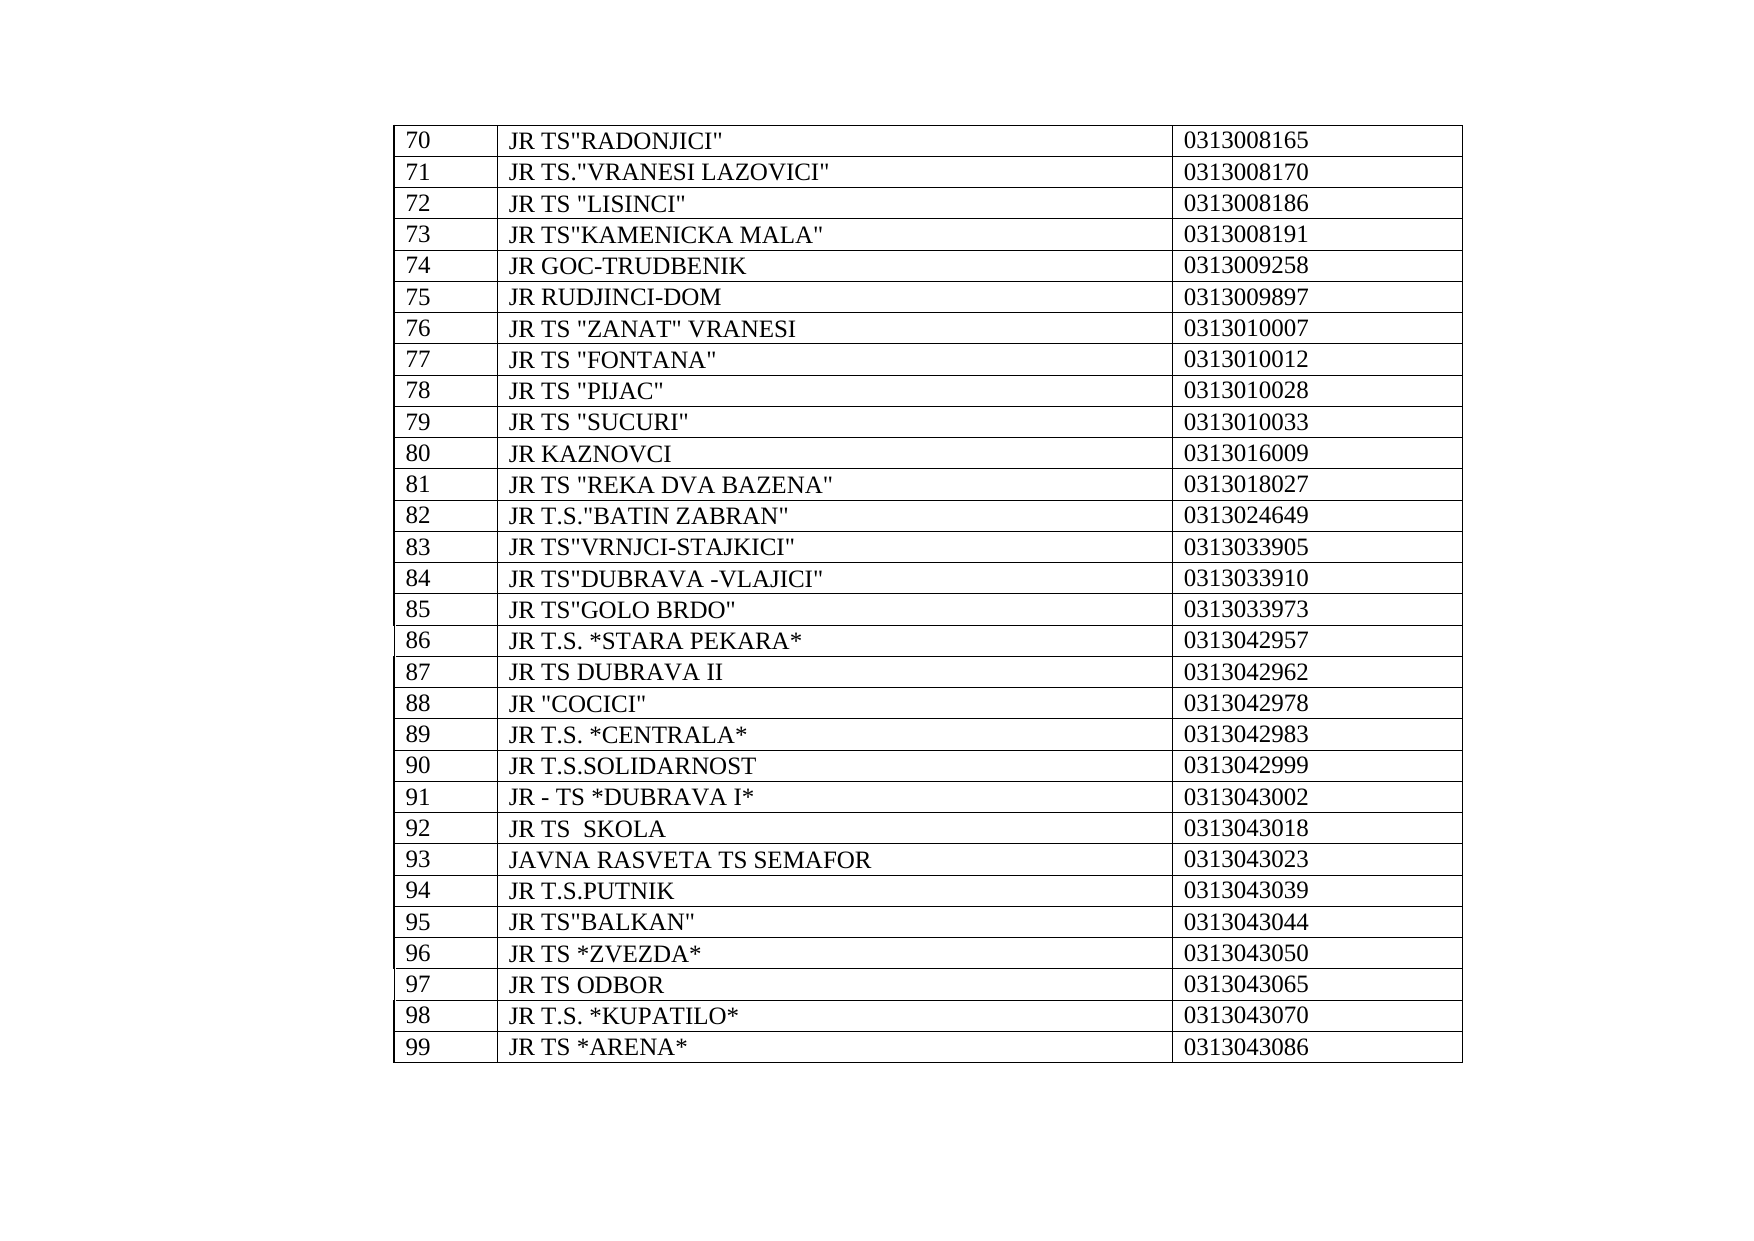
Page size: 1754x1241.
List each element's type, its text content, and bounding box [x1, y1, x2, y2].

table_cell 76 [395, 313, 497, 343]
table_cell 87 [395, 657, 497, 687]
table_cell JAVNA RASVETA TS SEMAFOR [498, 844, 1172, 874]
table_cell 0313042962 [1173, 657, 1462, 687]
table_cell 99 [395, 1032, 497, 1062]
table_cell JR TS"KAMENICKA MALA" [498, 219, 1172, 249]
table_cell 75 [395, 282, 497, 312]
table_cell 0313033905 [1173, 532, 1462, 562]
table_cell 82 [395, 501, 497, 531]
table_cell 0313043086 [1173, 1032, 1462, 1062]
table_cell 80 [395, 438, 497, 468]
table_cell JR TS"DUBRAVA -VLAJICI" [498, 563, 1172, 593]
table_cell 95 [395, 907, 497, 937]
table_cell JR T.S. *STARA PEKARA* [498, 626, 1172, 656]
table_cell JR T.S.PUTNIK [498, 876, 1172, 906]
table_cell 0313043039 [1173, 876, 1462, 906]
table_cell 0313010033 [1173, 407, 1462, 437]
table_cell JR TS DUBRAVA II [498, 657, 1172, 687]
table_cell 0313043018 [1173, 813, 1462, 843]
table_cell 0313042999 [1173, 751, 1462, 781]
table_cell JR T.S. *CENTRALA* [498, 719, 1172, 749]
table_cell JR - TS *DUBRAVA I* [498, 782, 1172, 812]
table_cell 86 [395, 626, 497, 656]
table_cell JR "COCICI" [498, 688, 1172, 718]
table_cell 92 [395, 813, 497, 843]
table_cell 0313010012 [1173, 344, 1462, 374]
table_cell 81 [395, 469, 497, 499]
table_cell 0313033973 [1173, 594, 1462, 624]
table_cell 0313043065 [1173, 969, 1462, 999]
table_cell 74 [395, 251, 497, 281]
table_cell JR T.S.SOLIDARNOST [498, 751, 1172, 781]
table_cell 0313009897 [1173, 282, 1462, 312]
table_cell 0313010028 [1173, 376, 1462, 406]
table_cell JR TS"VRNJCI-STAJKICI" [498, 532, 1172, 562]
table_cell JR TS *ARENA* [498, 1032, 1172, 1062]
table_cell 0313042957 [1173, 626, 1462, 656]
table_cell JR TS "FONTANA" [498, 344, 1172, 374]
table_cell 89 [395, 719, 497, 749]
table_cell JR TS SKOLA [498, 813, 1172, 843]
table_cell 85 [395, 594, 497, 624]
table_cell 91 [395, 782, 497, 812]
table_cell JR TS ODBOR [498, 969, 1172, 999]
table_cell 0313043002 [1173, 782, 1462, 812]
table_cell 0313043050 [1173, 938, 1462, 968]
table_cell 71 [395, 157, 497, 187]
table_cell 84 [395, 563, 497, 593]
table_cell JR TS "PIJAC" [498, 376, 1172, 406]
table_cell JR T.S. *KUPATILO* [498, 1001, 1172, 1031]
table_cell JR TS "LISINCI" [498, 188, 1172, 218]
table_cell JR TS "REKA DVA BAZENA" [498, 469, 1172, 499]
table_cell 0313043044 [1173, 907, 1462, 937]
table_cell JR TS"BALKAN" [498, 907, 1172, 937]
table_cell 70 [395, 126, 497, 156]
table_cell 83 [395, 532, 497, 562]
table_cell 0313018027 [1173, 469, 1462, 499]
table_cell JR TS"GOLO BRDO" [498, 594, 1172, 624]
table_cell 77 [395, 344, 497, 374]
table_cell 94 [395, 876, 497, 906]
table_cell JR GOC-TRUDBENIK [498, 251, 1172, 281]
table_cell JR TS."VRANESI LAZOVICI" [498, 157, 1172, 187]
table_cell 0313043070 [1173, 1001, 1462, 1031]
table_cell JR TS "ZANAT" VRANESI [498, 313, 1172, 343]
table_cell 97 [395, 969, 497, 999]
table_cell 79 [395, 407, 497, 437]
table_cell 0313010007 [1173, 313, 1462, 343]
table_cell 90 [395, 751, 497, 781]
table_cell 0313033910 [1173, 563, 1462, 593]
table_cell 93 [395, 844, 497, 874]
table_cell JR T.S."BATIN ZABRAN" [498, 501, 1172, 531]
table_cell 72 [395, 188, 497, 218]
table_cell 73 [395, 219, 497, 249]
table_cell JR RUDJINCI-DOM [498, 282, 1172, 312]
table_cell 96 [395, 938, 497, 968]
table_cell JR KAZNOVCI [498, 438, 1172, 468]
table_cell 78 [395, 376, 497, 406]
table_cell 0313042983 [1173, 719, 1462, 749]
table_cell 0313024649 [1173, 501, 1462, 531]
table_cell 98 [395, 1001, 497, 1031]
table_cell JR TS *ZVEZDA* [498, 938, 1172, 968]
table_cell JR TS"RADONJICI" [498, 126, 1172, 156]
table_cell 0313008186 [1173, 188, 1462, 218]
table_cell 88 [395, 688, 497, 718]
table_cell 0313042978 [1173, 688, 1462, 718]
table_cell 0313009258 [1173, 251, 1462, 281]
table_cell 0313008191 [1173, 219, 1462, 249]
table_cell 0313016009 [1173, 438, 1462, 468]
table_cell 0313008170 [1173, 157, 1462, 187]
table_cell 0313043023 [1173, 844, 1462, 874]
table_cell JR TS "SUCURI" [498, 407, 1172, 437]
table_cell 0313008165 [1173, 126, 1462, 156]
